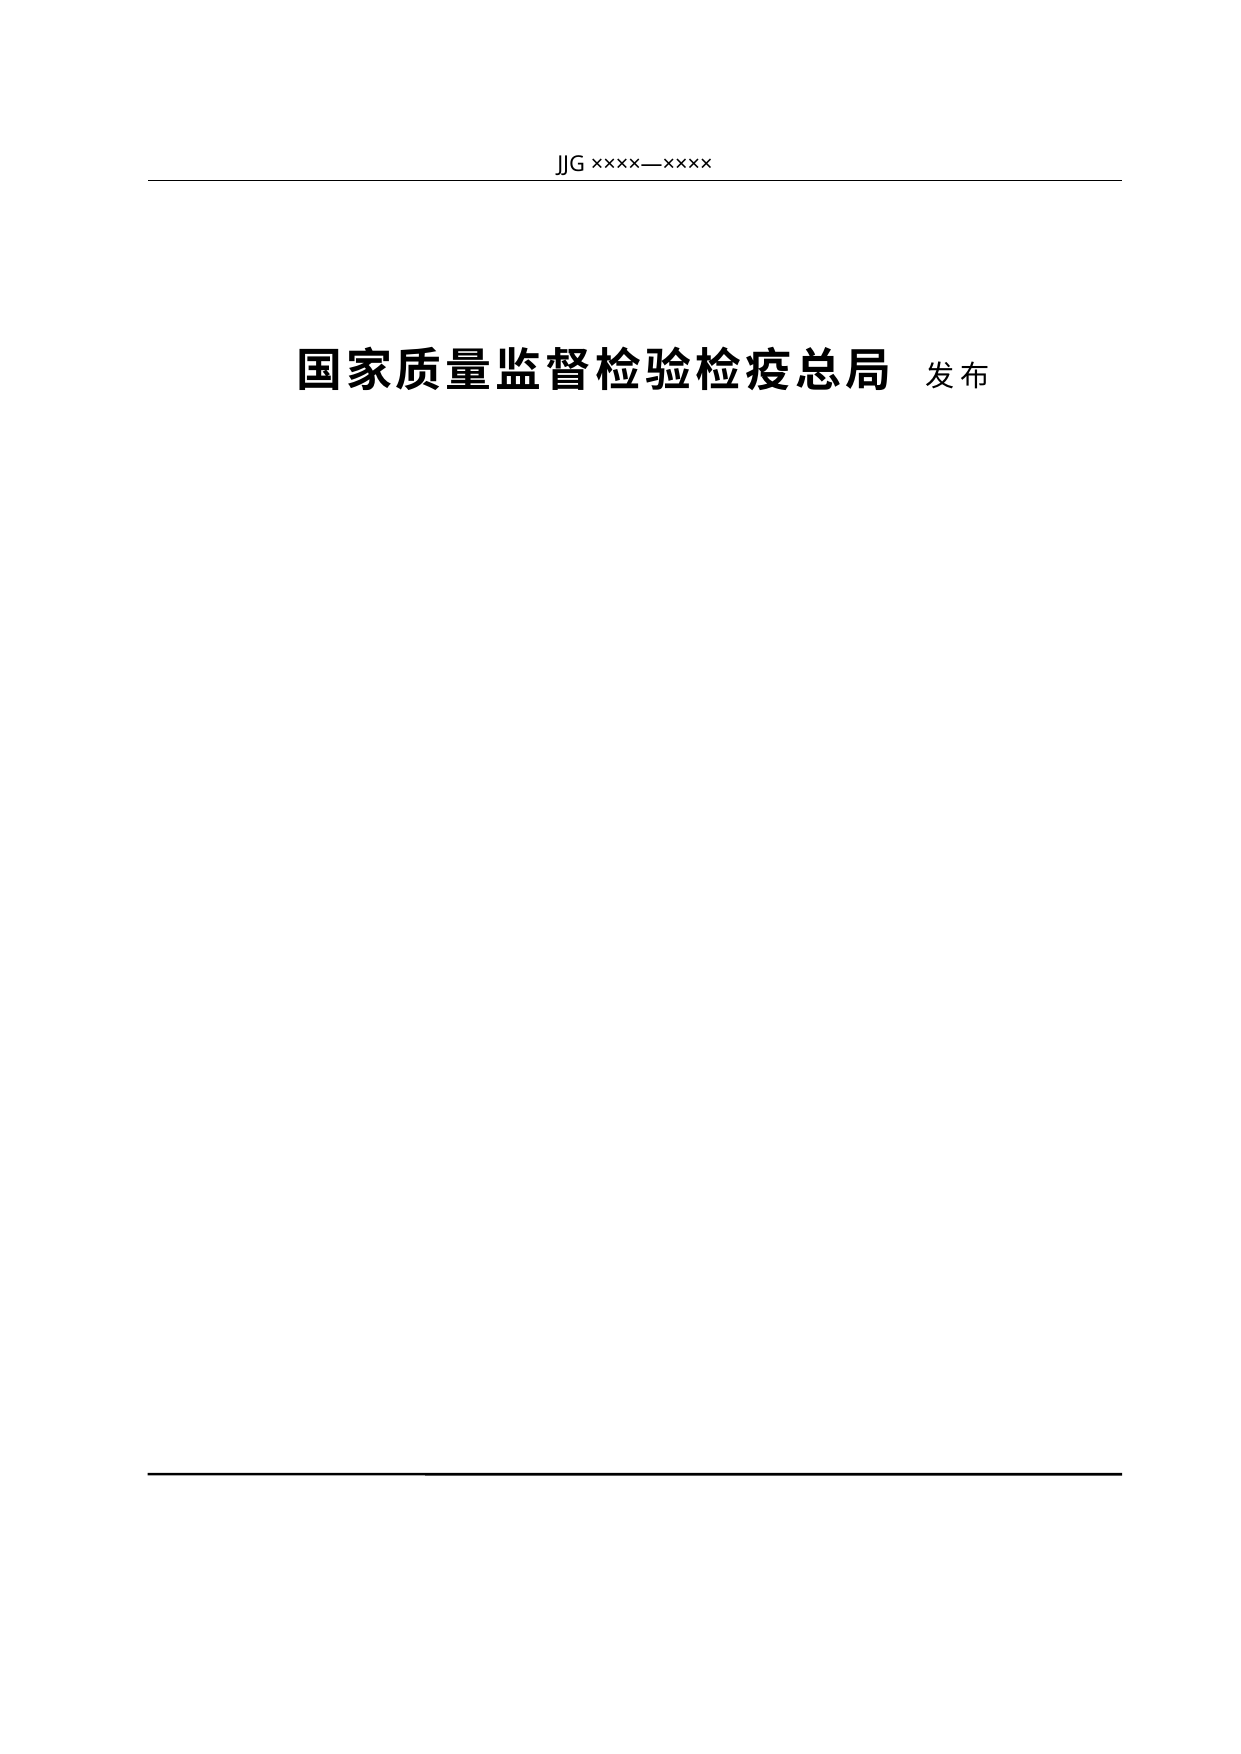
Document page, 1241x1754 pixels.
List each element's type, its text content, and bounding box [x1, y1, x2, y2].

text 国家质量监督检验检疫总局 发 布 [148, 318, 1122, 415]
